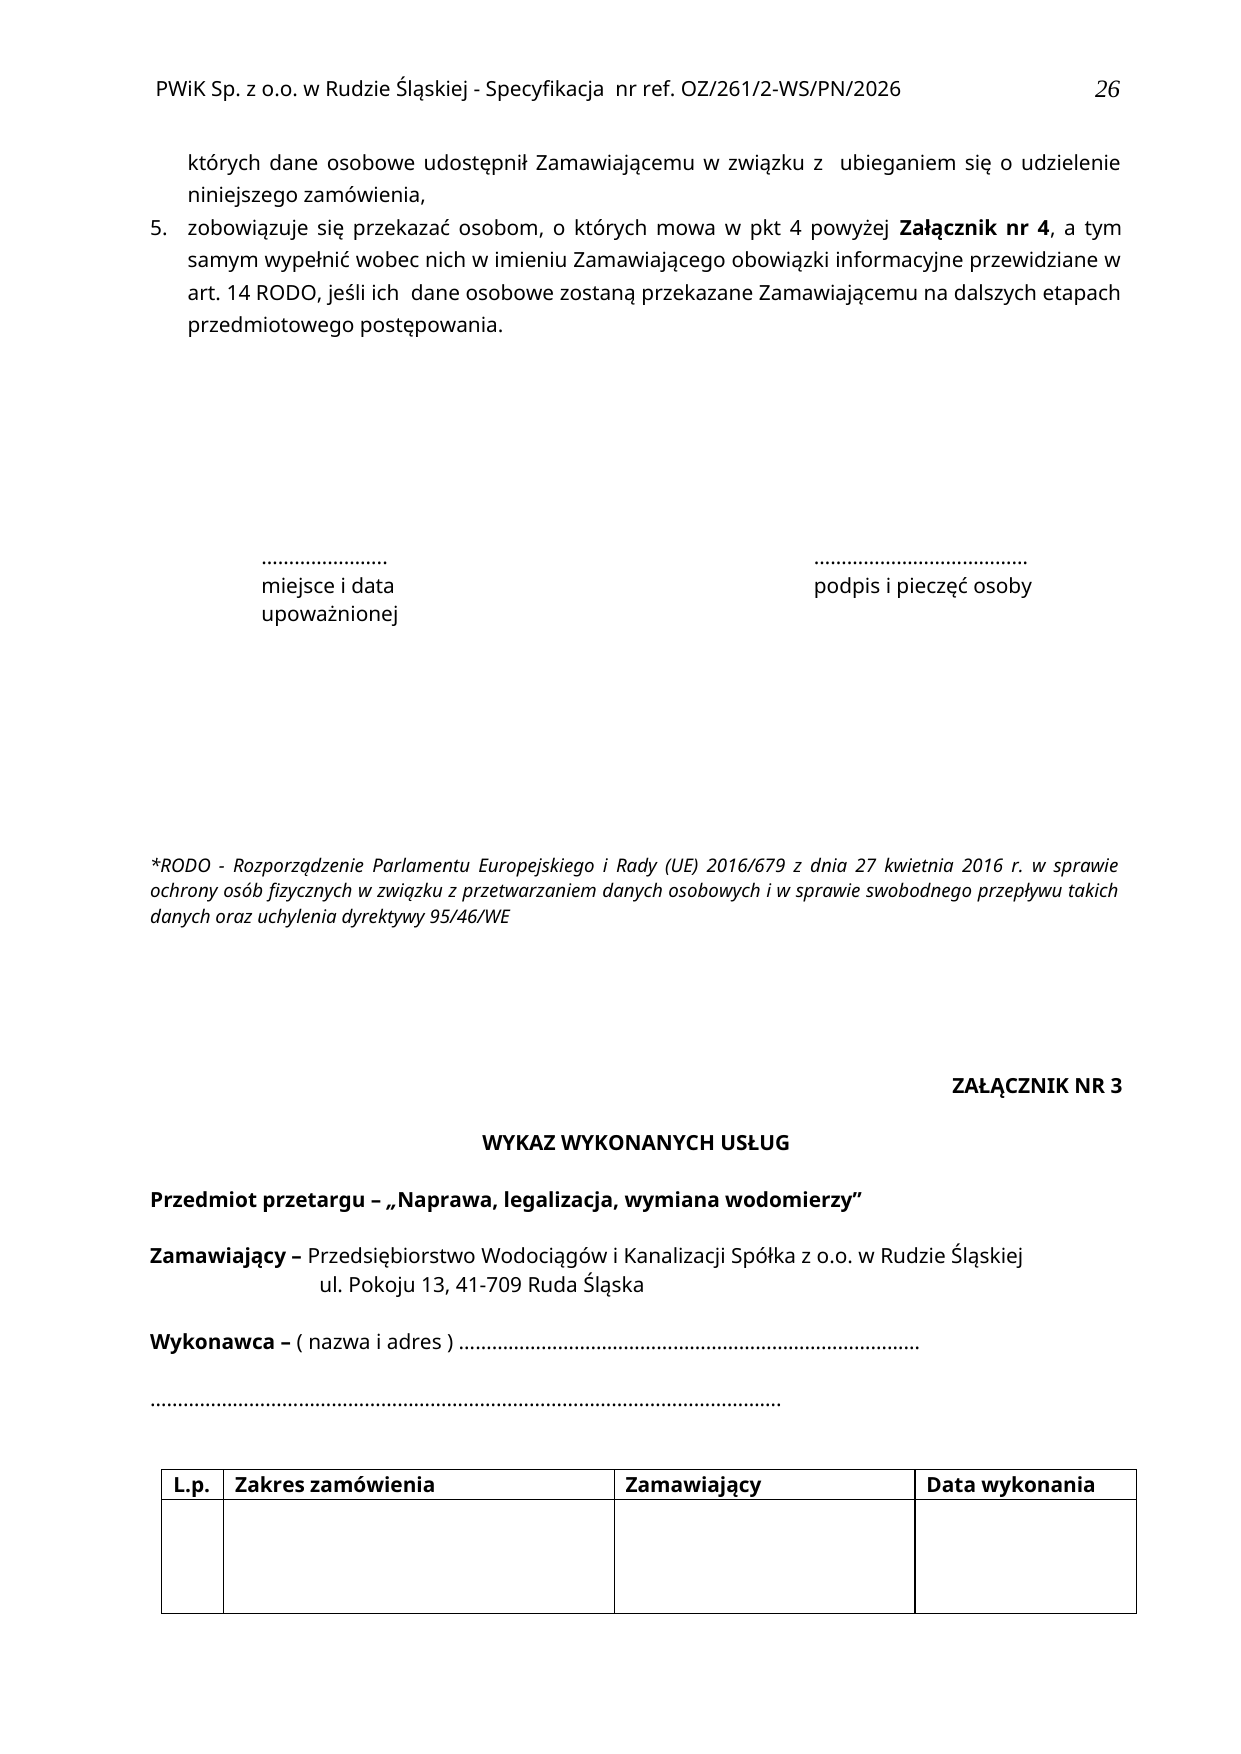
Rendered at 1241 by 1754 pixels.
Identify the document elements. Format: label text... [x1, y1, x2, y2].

text Wykonawca – ( nazwa i adres ) ………………………………………………………………………… [150, 1327, 1122, 1355]
text ul. Pokoju 13, 41-709 Ruda Śląska [297, 1270, 1122, 1298]
table_header Zamawiający [615, 1470, 914, 1498]
table_header L.p. [162, 1470, 223, 1498]
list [150, 148, 1122, 209]
table_cell [224, 1500, 614, 1613]
subtitle ZAŁĄCZNIK NR 3 [150, 1071, 1122, 1099]
table_header Data wykonania [916, 1470, 1136, 1498]
table_cell [162, 1500, 223, 1613]
text *RODO - Rozporządzenie Parlamentu Europejskiego i Rady (UE) 2016/679 z dnia 27 kwietnia 2016 r. w sprawie ochrony osób fizycznych w związku z przetwarzaniem danych osobowych i w sprawie swobodnego przepływu takich danych oraz uchylenia dyrektywy 95/46/WE [150, 852, 1122, 929]
text Zamawiający – Przedsiębiorstwo Wodociągów i Kanalizacji Spółka z o.o. w Rudzie Śląskiej [150, 1242, 1122, 1270]
table_cell [615, 1500, 914, 1613]
text miejsce i data podpis i pieczęć osoby upoważnionej [261, 571, 1122, 628]
text ……………………………………………………………………………………………………. [150, 1384, 1122, 1412]
subtitle WYKAZ WYKONANYCH USŁUG [150, 1128, 1122, 1156]
table_cell [916, 1500, 1136, 1613]
text Przedmiot przetargu – „Naprawa, legalizacja, wymiana wodomierzy” [150, 1185, 1122, 1213]
table_header Zakres zamówienia [224, 1470, 614, 1498]
list zobowiązuje się przekazać osobom, o których mowa w pkt 4 powyżej Załącznik nr 4, a tym samym wypełnić wobec nich w imieniu Zamawiającego obowiązki informacyjne przewidziane w art. 14 RODO, jeśli ich dane osobowe zostaną przekazane Zamawiającemu na dalszych etapach przedmiotowego postępowania. [150, 213, 1122, 339]
text ………………….. ………………………………… [225, 542, 1122, 571]
